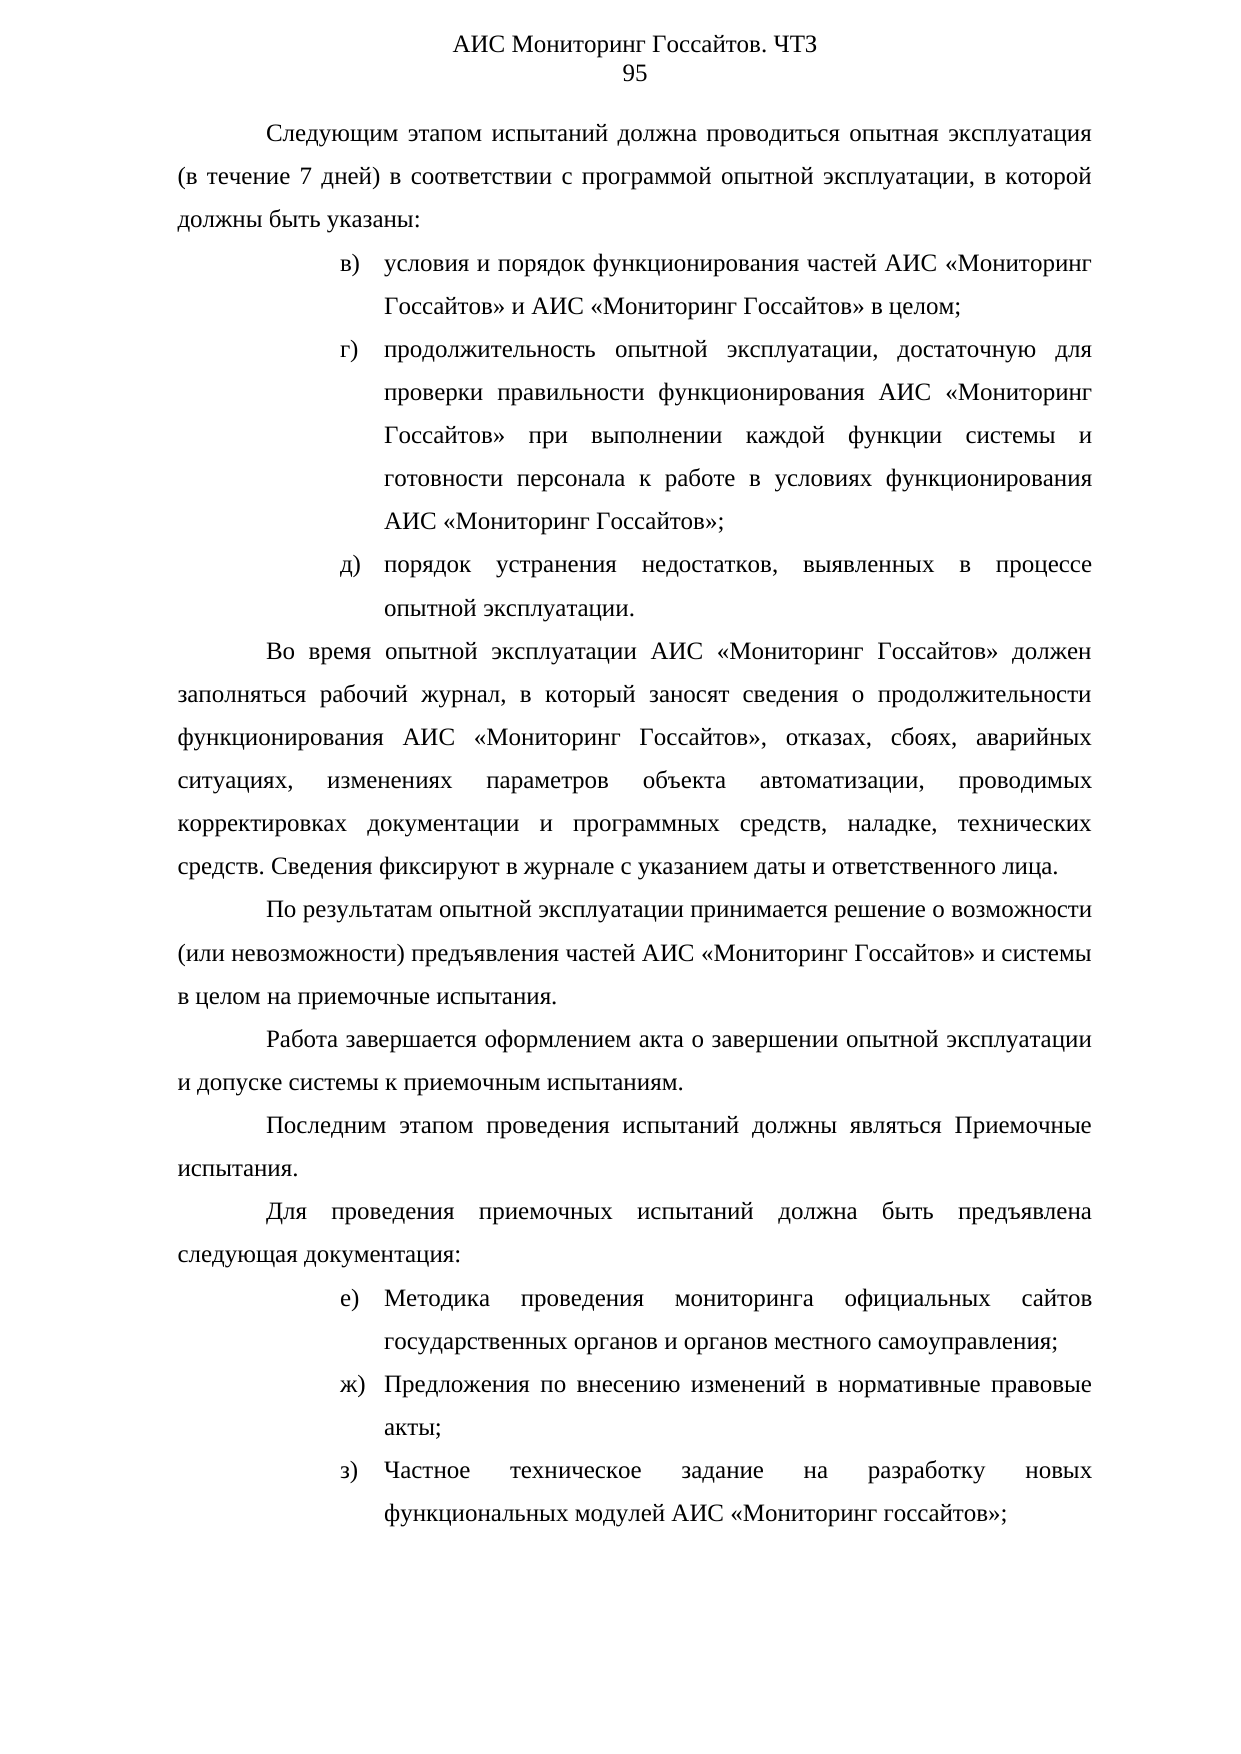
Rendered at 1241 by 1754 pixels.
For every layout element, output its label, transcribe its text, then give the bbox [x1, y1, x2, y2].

list продолжительность опытной эксплуатации, достаточную для проверки правильности функционирования АИС «Мониторинг Госсайтов» при выполнении каждой функции системы и готовности персонала к работе в условиях функционирования АИС «Мониторинг Госсайтов»; [340, 334, 1093, 535]
text Во время опытной эксплуатации АИС «Мониторинг Госсайтов» должен заполняться рабочий журнал, в который заносят сведения о продолжительности функционирования АИС «Мониторинг Госсайтов», отказах, сбоях, аварийных ситуациях, изменениях параметров объекта автоматизации, проводимых корректировках документации и программных средств, наладке, технических средств. Сведения фиксируют в журнале с указанием даты и ответственного лица. [177, 636, 1093, 880]
text Работа завершается оформлением акта о завершении опытной эксплуатации и допуске системы к приемочным испытаниям. [177, 1024, 1093, 1096]
text Для проведения приемочных испытаний должна быть предъявлена следующая документация: [177, 1196, 1093, 1268]
list порядок устранения недостатков, выявленных в процессе опытной эксплуатации. [340, 549, 1093, 621]
text По результатам опытной эксплуатации принимается решение о возможности (или невозможности) предъявления частей АИС «Мониторинг Госсайтов» и системы в целом на приемочные испытания. [177, 894, 1093, 1009]
text Следующим этапом испытаний должна проводиться опытная эксплуатация (в течение 7 дней) в соответствии с программой опытной эксплуатации, в которой должны быть указаны: [177, 118, 1093, 233]
list условия и порядок функционирования частей АИС «Мониторинг Госсайтов» и АИС «Мониторинг Госсайтов» в целом; [340, 248, 1093, 319]
list Предложения по внесению изменений в нормативные правовые акты; [340, 1369, 1093, 1441]
list Методика проведения мониторинга официальных сайтов государственных органов и органов местного самоуправления; [340, 1283, 1093, 1354]
text Последним этапом проведения испытаний должны являться Приемочные испытания. [177, 1110, 1093, 1182]
list Частное техническое задание на разработку новых функциональных модулей АИС «Мониторинг госсайтов»; [340, 1455, 1093, 1527]
